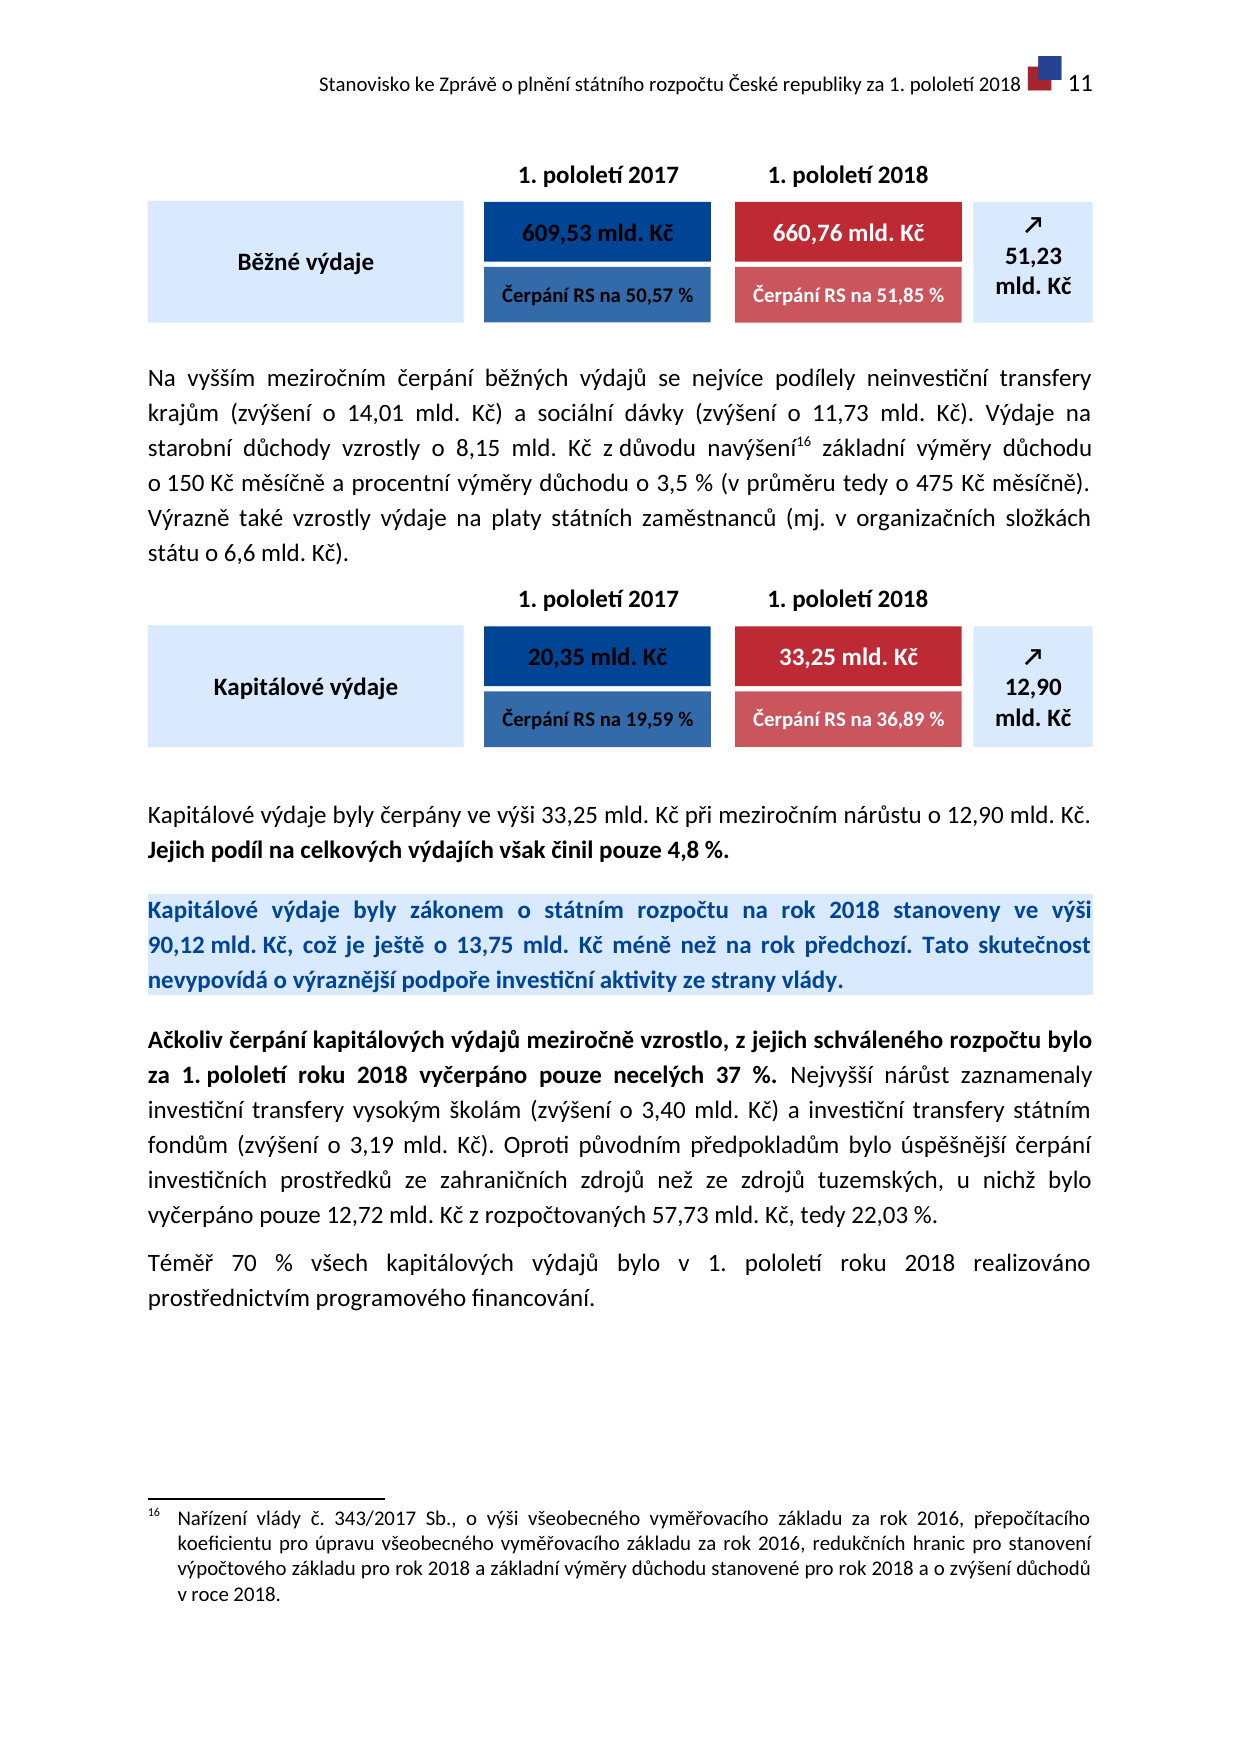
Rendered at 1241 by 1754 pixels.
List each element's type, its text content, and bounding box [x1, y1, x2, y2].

text Kapitálové výdaje byly zákonem o státním rozpočtu na rok 2018 stanoveny ve výši 90,12 mld. Kč, což je ještě o 13,75 mld. Kč méně než na rok předchozí. Tato skutečnost nevypovídá o výraznější podpoře investiční aktivity ze strany vlády. [148, 894, 1093, 995]
text Téměř 70 % všech kapitálových výdajů bylo v 1. pololetí roku 2018 realizováno prostřednictvím programového financování. [148, 1247, 1093, 1312]
text Kapitálové výdaje byly čerpány ve výši 33,25 mld. Kč při meziročním nárůstu o 12,90 mld. Kč. Jejich podíl na celkových výdajích však činil pouze 4,8 %. [148, 799, 1093, 865]
text Na vyšším meziročním čerpání běžných výdajů se nejvíce podílely neinvestiční transfery krajům (zvýšení o 14,01 mld. Kč) a sociální dávky (zvýšení o 11,73 mld. Kč). Výdaje na starobní důchody vzrostly o 8,15 mld. Kč z důvodu navýšení základní výměry důchodu o 150 Kč měsíčně a procentní výměry důchodu o 3,5 % (v průměru tedy o 475 Kč měsíčně). Výrazně také vzrostly výdaje na platy státních zaměstnanců (mj. v organizačních složkách státu o 6,6 mld. Kč). [148, 362, 1093, 568]
picture [1027, 56, 1062, 92]
text Ačkoliv čerpání kapitálových výdajů meziročně vzrostlo, z jejich schváleného rozpočtu bylo za 1. pololetí roku 2018 vyčerpáno pouze necelých 37 %. Nejvyšší nárůst zaznamenaly investiční transfery vysokým školám (zvýšení o 3,40 mld. Kč) a investiční transfery státním fondům (zvýšení o 3,19 mld. Kč). Oproti původním předpokladům bylo úspěšnější čerpání investičních prostředků ze zahraničních zdrojů než ze zdrojů tuzemských, u nichž bylo vyčerpáno pouze 12,72 mld. Kč z rozpočtovaných 57,73 mld. Kč, tedy 22,03 %. [148, 1024, 1093, 1230]
